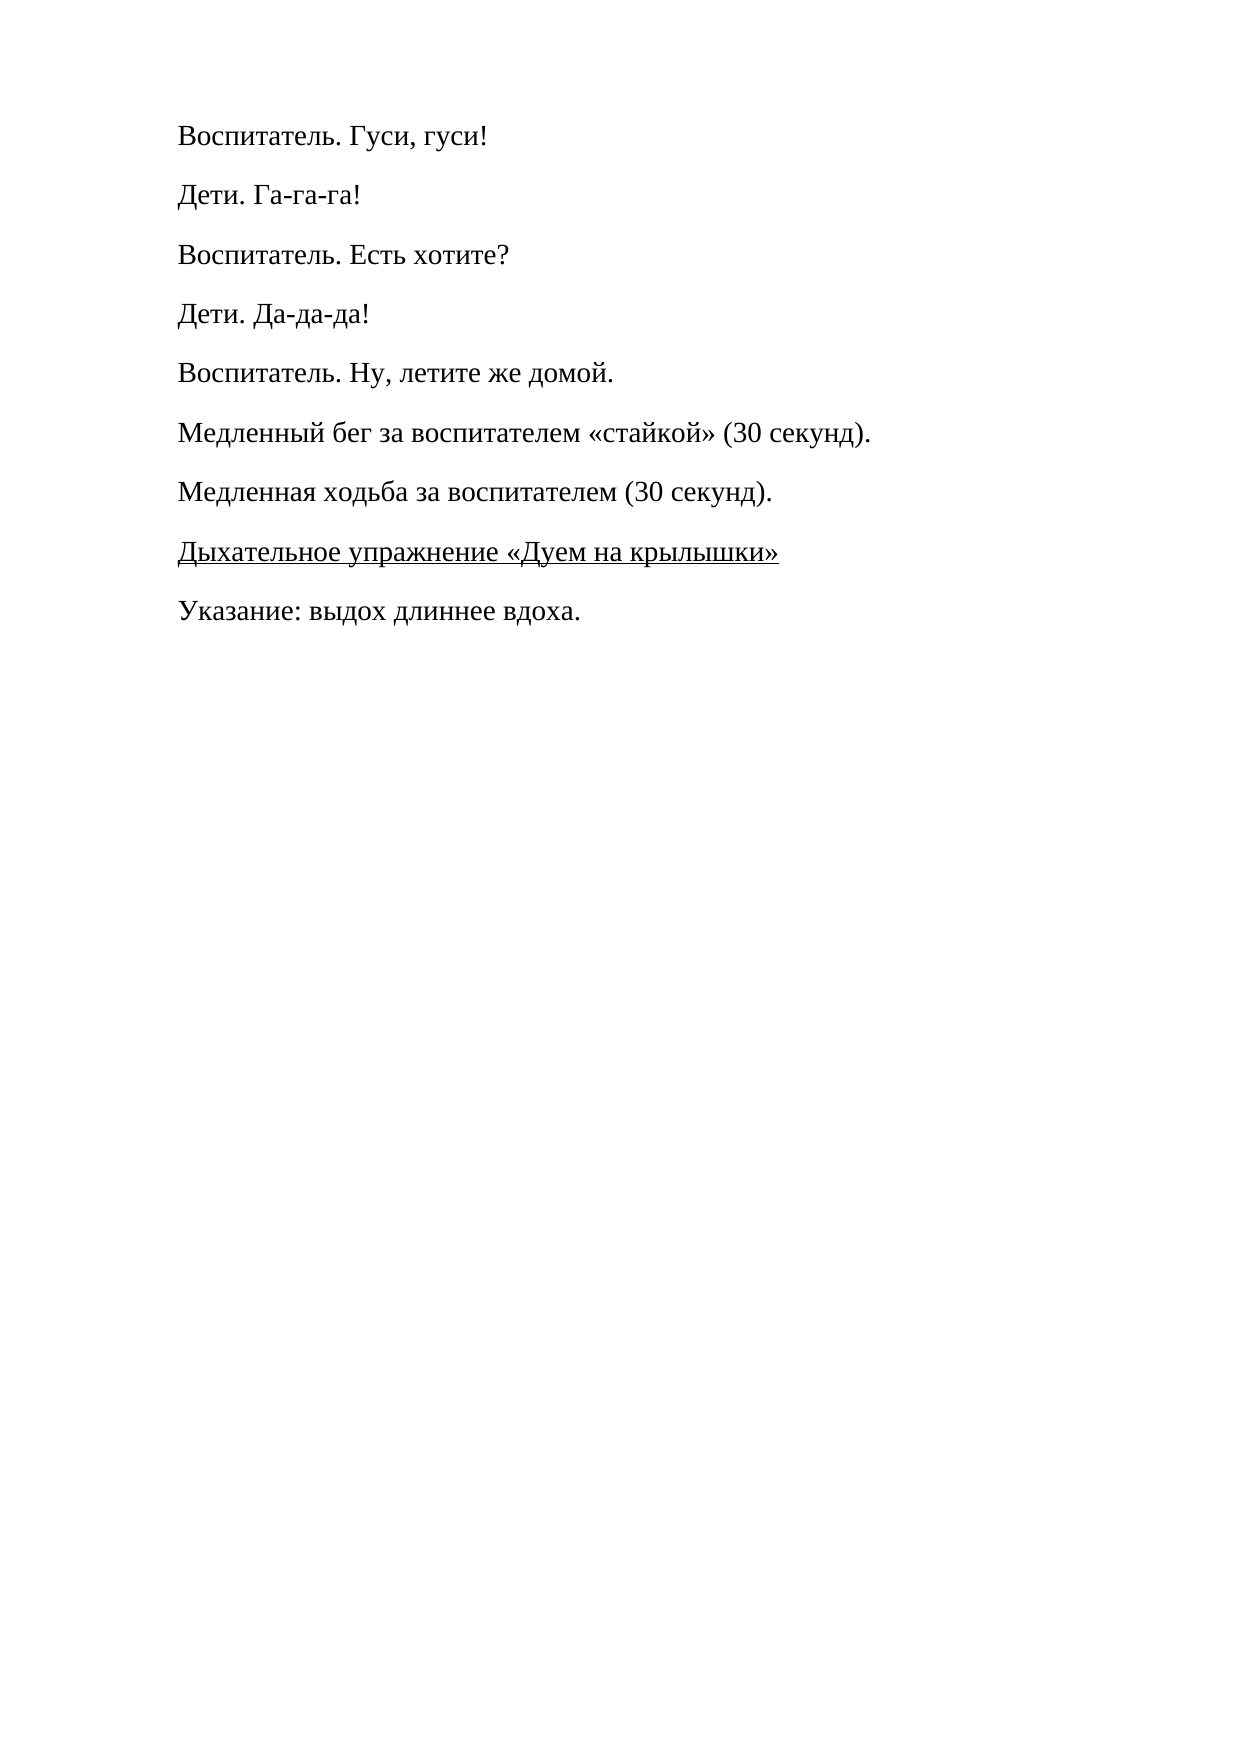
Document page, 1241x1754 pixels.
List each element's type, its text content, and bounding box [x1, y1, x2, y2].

text Воспитатель. Гуси, гуси! [177, 118, 1152, 152]
text Дети. Га-га-га! [177, 177, 1152, 211]
text Воспитатель. Ну, летите же домой. [177, 356, 1152, 389]
text Воспитатель. Есть хотите? [177, 237, 1152, 270]
text Медленная ходьба за воспитателем (30 секунд). [177, 474, 1152, 508]
text Медленный бег за воспитателем «стайкой» (30 секунд). [177, 415, 1152, 448]
text Дети. Да-да-да! [177, 296, 1152, 330]
text Указание: выдох длиннее вдоха. [177, 593, 1152, 627]
text Дыхательное упражнение «Дуем на крылышки» [177, 534, 1152, 567]
